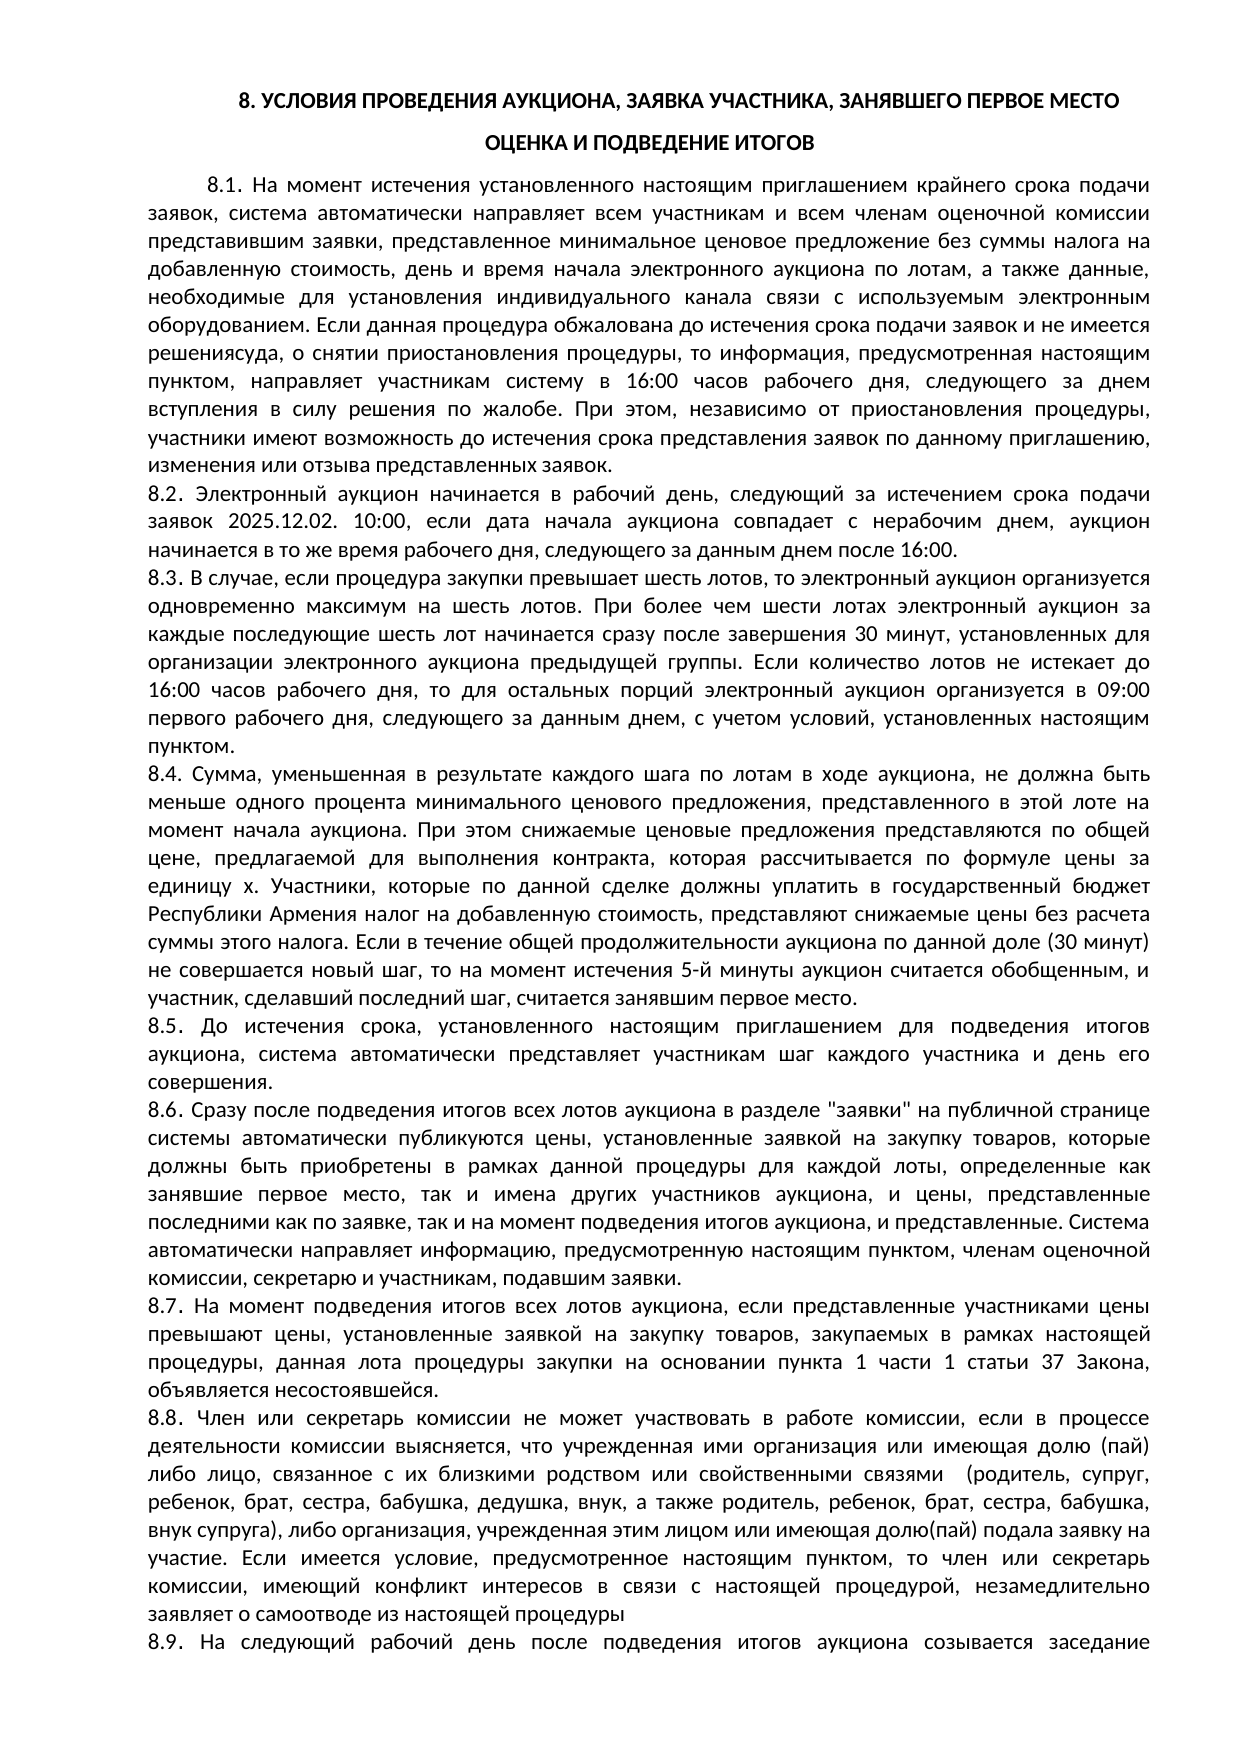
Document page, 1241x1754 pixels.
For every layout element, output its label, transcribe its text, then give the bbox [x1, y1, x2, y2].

text 8. УСЛОВИЯ ПРОВЕДЕНИЯ АУКЦИОНА, ЗАЯВКА УЧАСТНИКА, ЗАНЯВШЕГО ПЕРВОЕ МЕСТО ОЦЕНКА И ПОДВЕДЕНИЕ ИТОГОВ [148, 86, 1152, 156]
text 8.5․ До истечения срока, установленного настоящим приглашением для подведения итогов аукциона, система автоматически представляет участникам шаг каждого участника и день его совершения. [148, 1011, 1152, 1095]
text 8.1․ На момент истечения установленного настоящим приглашением крайнего срока подачи заявок, система автоматически направляет всем участникам и всем членам оценочной комиссии представившим заявки, представленное минимальное ценовое предложение без суммы налога на добавленную стоимость, день и время начала электронного аукциона по лотам, а также данные, необходимые для установления индивидуального канала связи с используемым электронным оборудованием. Если данная процедура обжалована до истечения срока подачи заявок и не имеется решениясуда, о снятии приостановления процедуры, то информация, предусмотренная настоящим пунктом, направляет участникам систему в 16:00 часов рабочего дня, следующего за днем вступления в силу решения по жалобе. При этом, независимо от приостановления процедуры, участники имеют возможность до истечения срока представления заявок по данному приглашению, изменения или отзыва представленных заявок. [148, 170, 1152, 479]
text 8.6․ Сразу после подведения итогов всех лотов аукциона в разделе "заявки" на публичной странице системы автоматически публикуются цены, установленные заявкой на закупку товаров, которые должны быть приобретены в рамках данной процедуры для каждой лоты, определенные как занявшие первое место, так и имена других участников аукциона, и цены, представленные последними как по заявке, так и на момент подведения итогов аукциона, и представленные. Система автоматически направляет информацию, предусмотренную настоящим пунктом, членам оценочной комиссии, секретарю и участникам, подавшим заявки. [148, 1095, 1152, 1291]
text 8.4. Сумма, уменьшенная в результате каждого шага по лотам в ходе аукциона, не должна быть меньше одного процента минимального ценового предложения, представленного в этой лоте на момент начала аукциона. При этом снижаемые ценовые предложения представляются по общей цене, предлагаемой для выполнения контракта, которая рассчитывается по формуле цены за единицу x. Участники, которые по данной сделке должны уплатить в государственный бюджет Республики Армения налог на добавленную стоимость, представляют снижаемые цены без расчета суммы этого налога. Если в течение общей продолжительности аукциона по данной доле (30 минут) не совершается новый шаг, то на момент истечения 5-й минуты аукцион считается обобщенным, и участник, сделавший последний шаг, считается занявшим первое место. [148, 759, 1152, 1011]
text 8.2․ Электронный аукцион начинается в рабочий день, следующий за истечением срока подачи заявок 2025.12.02. 10:00 , если дата начала аукциона совпадает с нерабочим днем, аукцион начинается в то же время рабочего дня, следующего за данным днем после 16:00. [148, 479, 1152, 563]
text 8.3․ В случае, если процедура закупки превышает шесть лотов, то электронный аукцион организуется одновременно максимум на шесть лотов. При более чем шести лотах электронный аукцион за каждые последующие шесть лот начинается сразу после завершения 30 минут, установленных для организации электронного аукциона предыдущей группы. Если количество лотов не истекает до 16:00 часов рабочего дня, то для остальных порций электронный аукцион организуется в 09:00 первого рабочего дня, следующего за данным днем, с учетом условий, установленных настоящим пунктом. [148, 563, 1152, 759]
text 8.8․ Член или секретарь комиссии не может участвовать в работе комиссии, если в процессе деятельности комиссии выясняется, что учрежденная ими организация или имеющая долю (пай) либо лицо, связанное с их близкими родством или свойственными связями (родитель, супруг, ребенок, брат, сестра, бабушка, дедушка, внук, а также родитель, ребенок, брат, сестра, бабушка, внук супруга), либо организация, учрежденная этим лицом или имеющая долю(пай) подала заявку на участие. Если имеется условие, предусмотренное настоящим пунктом, то член или секретарь комиссии, имеющий конфликт интересов в связи с настоящей процедурой, незамедлительно заявляет о самоотводе из настоящей процедуры [148, 1403, 1152, 1627]
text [148, 1627, 1152, 1656]
text 8.7․ На момент подведения итогов всех лотов аукциона, если представленные участниками цены превышают цены, установленные заявкой на закупку товаров, закупаемых в рамках настоящей процедуры, данная лота процедуры закупки на основании пункта 1 части 1 статьи 37 Закона, объявляется несостоявшейся. [148, 1291, 1152, 1403]
